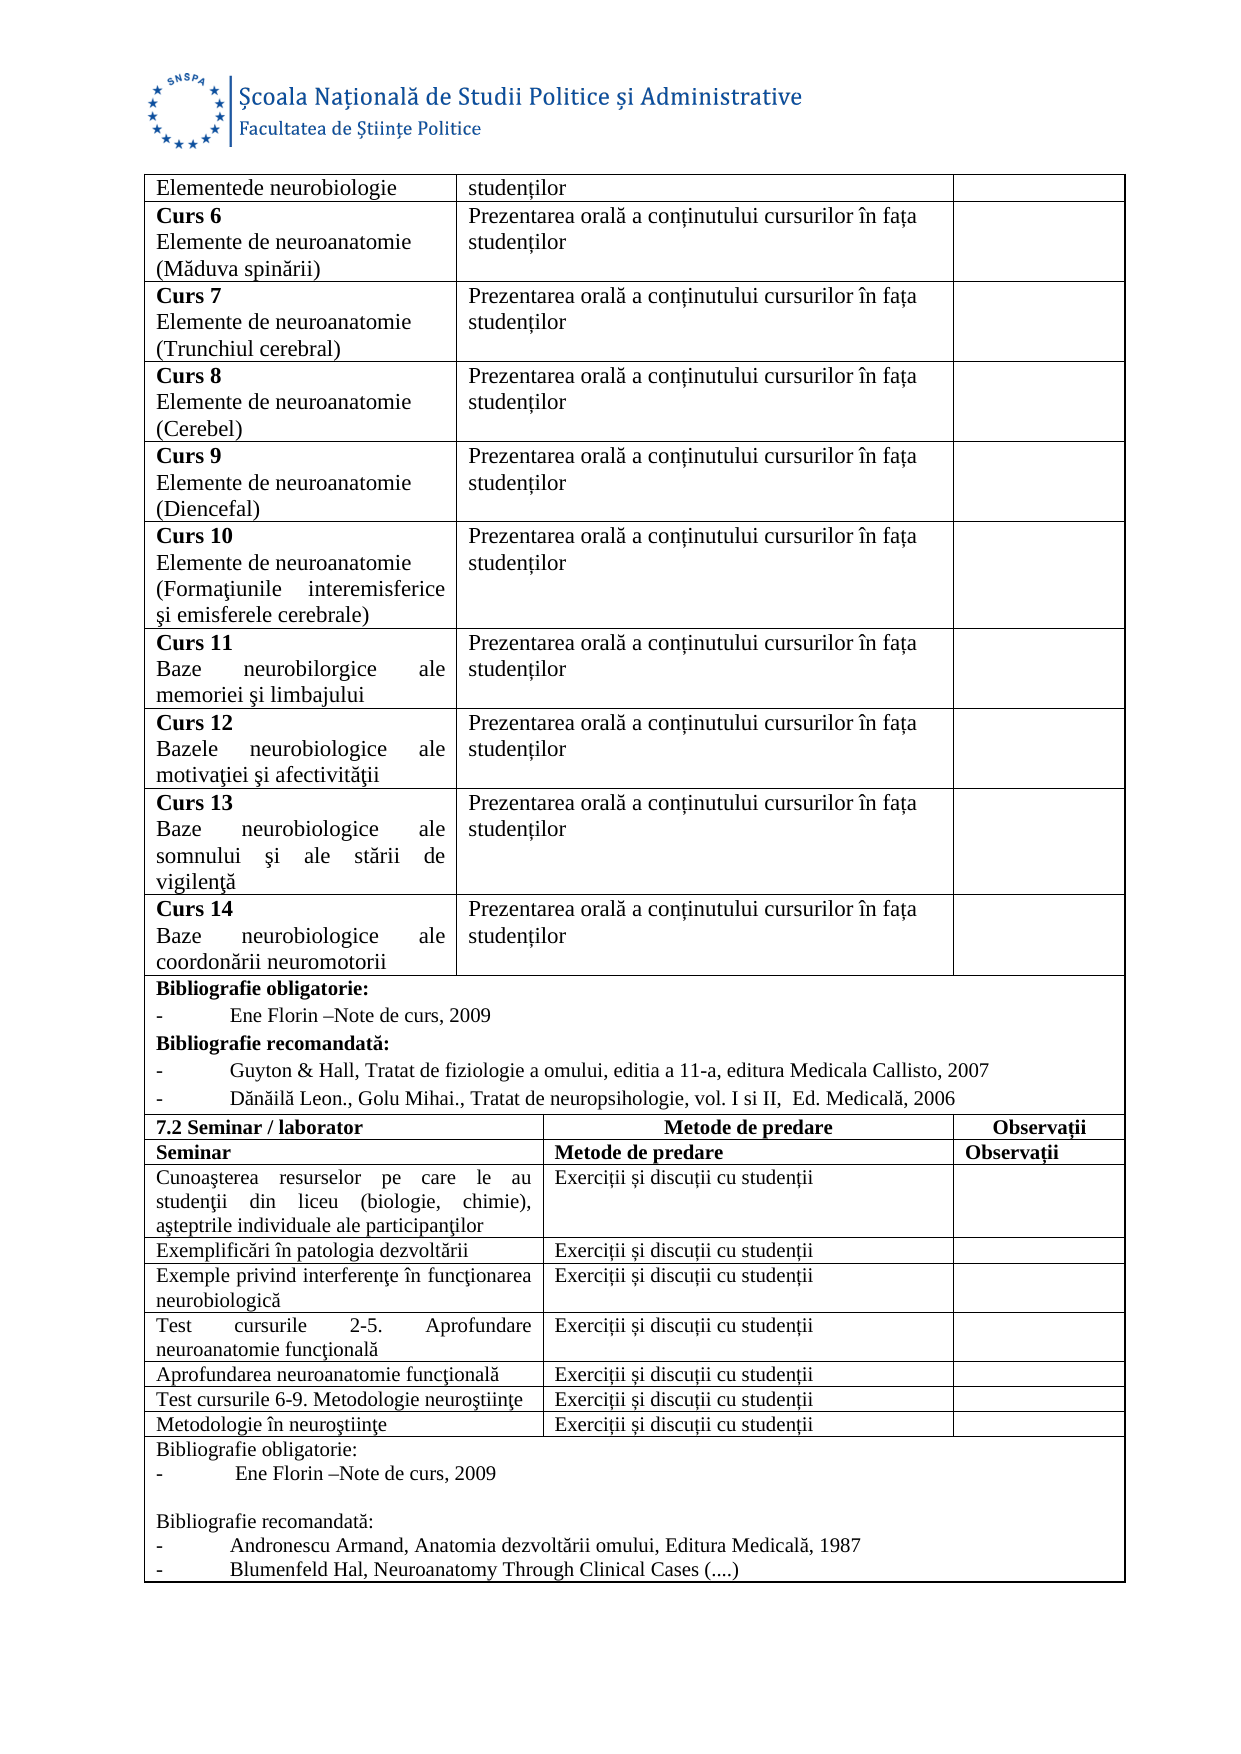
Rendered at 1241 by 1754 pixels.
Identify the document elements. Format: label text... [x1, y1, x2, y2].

table_cell [954, 202, 1124, 281]
table_cell Exerciții și discuții cu studenții [544, 1387, 953, 1411]
table_cell Curs 11 Baze neurobilorgice ale memoriei şi limbajului [145, 629, 456, 708]
table_cell Prezentarea orală a conținutului cursurilor în fața studenților [457, 175, 953, 201]
table_cell Observații [954, 1140, 1124, 1164]
table_cell Exerciții și discuții cu studenții [544, 1238, 953, 1262]
table_cell Prezentarea orală a conținutului cursurilor în fața studenților [457, 522, 953, 628]
table_cell Exerciții și discuții cu studenții [544, 1362, 953, 1386]
table_cell Prezentarea orală a conținutului cursurilor în fața studenților [457, 629, 953, 708]
table_cell [954, 709, 1124, 788]
table_cell Exerciții și discuții cu studenții [544, 1313, 953, 1361]
table_cell Metodologie în neuroştiinţe [145, 1412, 543, 1436]
table_cell [954, 522, 1124, 628]
table_cell Curs 12 Bazele neurobiologice ale motivaţiei şi afectivităţii [145, 709, 456, 788]
table_cell Metode de predare [544, 1115, 953, 1139]
table_cell Exerciții și discuții cu studenții [544, 1264, 953, 1312]
table_cell Prezentarea orală a conținutului cursurilor în fața studenților [457, 709, 953, 788]
table_cell [954, 789, 1124, 894]
table_cell [954, 1387, 1124, 1411]
table_cell [954, 442, 1124, 521]
table_cell Cunoaşterea resurselor pe care le au studenţii din liceu (biologie, chimie), aşteptrile individuale ale participanţilor [145, 1165, 543, 1237]
table_cell Curs 8 Elemente de neuroanatomie (Cerebel) [145, 362, 456, 441]
table_cell [954, 1264, 1124, 1312]
table_cell Prezentarea orală a conținutului cursurilor în fața studenților [457, 202, 953, 281]
table_cell Test cursurile 6-9. Metodologie neuroştiinţe [145, 1387, 543, 1411]
table_cell [954, 175, 1124, 201]
table_cell [954, 1165, 1124, 1237]
table_cell [954, 1313, 1124, 1361]
table_cell Exerciții și discuții cu studenții [544, 1165, 953, 1237]
table_cell Prezentarea orală a conținutului cursurilor în fața studenților [457, 895, 953, 974]
table_cell [954, 1412, 1124, 1436]
table_cell Prezentarea orală a conținutului cursurilor în fața studenților [457, 442, 953, 521]
table_cell Curs 7 Elemente de neuroanatomie (Trunchiul cerebral) [145, 282, 456, 361]
table_cell Metode de predare [544, 1140, 953, 1164]
table_cell Seminar [145, 1140, 543, 1164]
table_cell [954, 895, 1124, 974]
table_cell Prezentarea orală a conținutului cursurilor în fața studenților [457, 789, 953, 894]
table_cell Prezentarea orală a conținutului cursurilor în fața studenților [457, 362, 953, 441]
table_cell Curs 10 Elemente de neuroanatomie (Formaţiunile interemisferice şi emisferele cerebrale) [145, 522, 456, 628]
table_cell Aprofundarea neuroanatomie funcţională [145, 1362, 543, 1386]
table_cell Curs 9 Elemente de neuroanatomie (Diencefal) [145, 442, 456, 521]
table_cell Curs 14 Baze neurobiologice ale coordonării neuromotorii [145, 895, 456, 974]
table_cell Exemple privind interferenţe în funcţionarea neurobiologică [145, 1264, 543, 1312]
table_cell [954, 1238, 1124, 1262]
picture [147, 73, 803, 149]
table_cell Exerciții și discuții cu studenții [544, 1412, 953, 1436]
table_cell Bibliografie obligatorie: - Ene Florin –Note de curs, 2009 Bibliografie recomandată: - Guyton & Hall, Tratat de fiziologie a omului, editia a 11-a, editura Medicala Callisto, 2007 - Dănăilă Leon., Golu Mihai., Tratat de neuropsihologie, vol. I si II, Ed. Medicală, 2006 [145, 976, 1124, 1114]
table_cell [954, 282, 1124, 361]
table_cell Test cursurile 2-5. Aprofundare neuroanatomie funcţională [145, 1313, 543, 1361]
table_cell Prezentarea orală a conținutului cursurilor în fața studenților [457, 282, 953, 361]
table_cell Exemplificări în patologia dezvoltării [145, 1238, 543, 1262]
table_cell Curs 5 Elementede neurobiologie [145, 175, 456, 201]
table_cell [954, 629, 1124, 708]
table_cell 7.2 Seminar / laborator [145, 1115, 543, 1139]
table_cell Curs 6 Elemente de neuroanatomie (Măduva spinării) [145, 202, 456, 281]
table_cell Curs 13 Baze neurobiologice ale somnului şi ale stării de vigilenţă [145, 789, 456, 894]
table_cell [954, 1362, 1124, 1386]
table_cell Observații [954, 1115, 1124, 1139]
table_cell [954, 362, 1124, 441]
